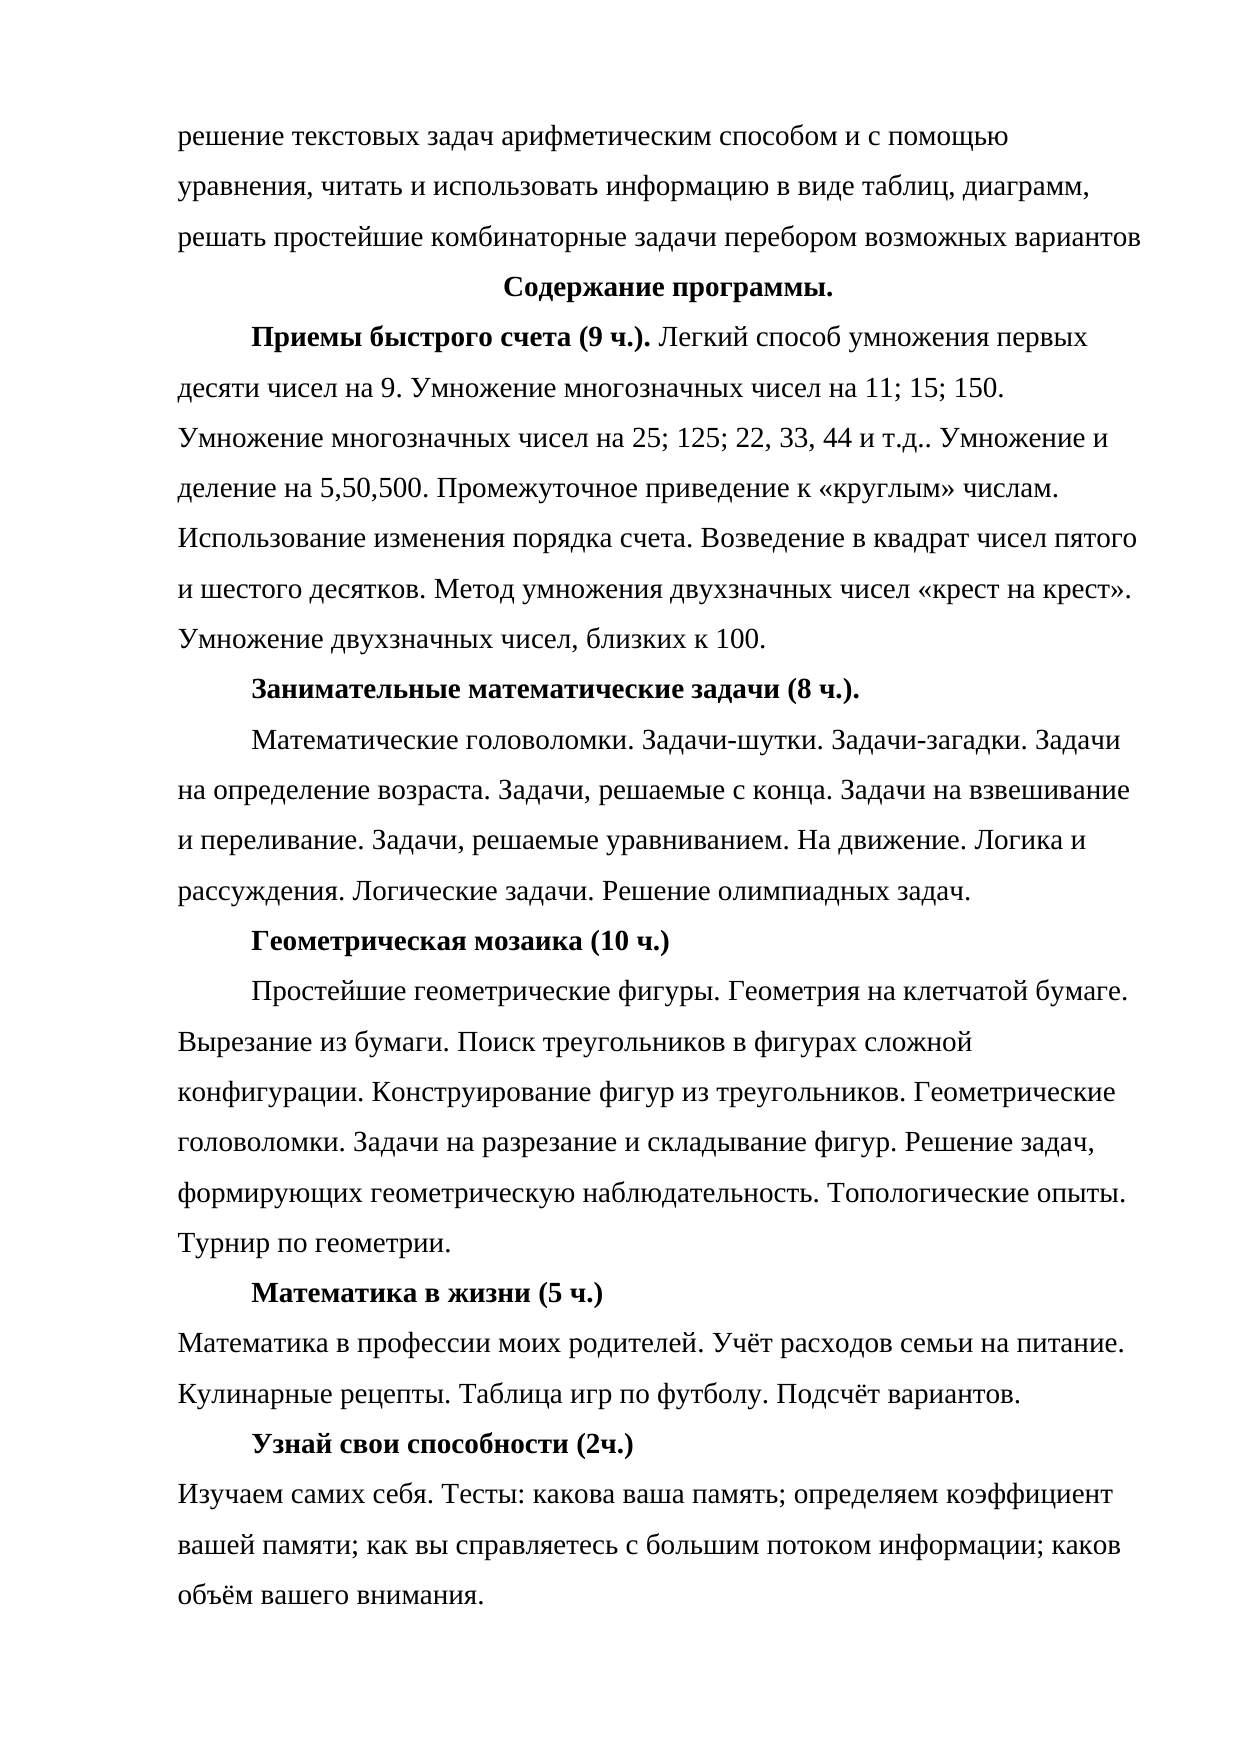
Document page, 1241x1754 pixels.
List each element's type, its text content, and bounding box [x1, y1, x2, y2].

text Простейшие геометрические фигуры. Геометрия на клетчатой бумаге. Вырезание из бумаги. Поиск треугольников в фигурах сложной конфигурации. Конструирование фигур из треугольников. Геометрические головоломки. Задачи на разрезание и складывание фигур. Решение задач, формирующих геометрическую наблюдательность. Топологические опыты. Турнир по геометрии. [177, 973, 1152, 1258]
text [177, 118, 1152, 252]
text Математика в профессии моих родителей. Учёт расходов семьи на питание. Кулинарные рецепты. Таблица игр по футболу. Подсчёт вариантов. [177, 1326, 1152, 1409]
text Математика в жизни (5 ч.) [177, 1275, 1152, 1309]
text Математические головоломки. Задачи-шутки. Задачи-загадки. Задачи на определение возраста. Задачи, решаемые с конца. Задачи на взвешивание и переливание. Задачи, решаемые уравниванием. На движение. Логика и рассуждения. Логические задачи. Решение олимпиадных задач. [177, 722, 1152, 906]
text Занимательные математические задачи (8 ч.). [177, 672, 1152, 705]
text Приемы быстрого счета (9 ч.). Легкий способ умножения первых десяти чисел на 9. Умножение многозначных чисел на 11; 15; 150. Умножение многозначных чисел на 25; 125; 22, 33, 44 и т.д.. Умножение и деление на 5,50,500. Промежуточное приведение к «круглым» числам. Использование изменения порядка счета. Возведение в квадрат чисел пятого и шестого десятков. Метод умножения двухзначных чисел «крест на крест». Умножение двухзначных чисел, близких к 100. [177, 319, 1152, 655]
text Геометрическая мозаика (10 ч.) [177, 923, 1152, 957]
text Изучаем самих себя. Тесты: какова ваша память; определяем коэффициент вашей памяти; как вы справляетесь с большим потоком информации; каков объём вашего внимания. [177, 1477, 1152, 1611]
text Узнай свои способности (2ч.) [177, 1426, 1152, 1460]
text Содержание программы. [177, 269, 1152, 303]
